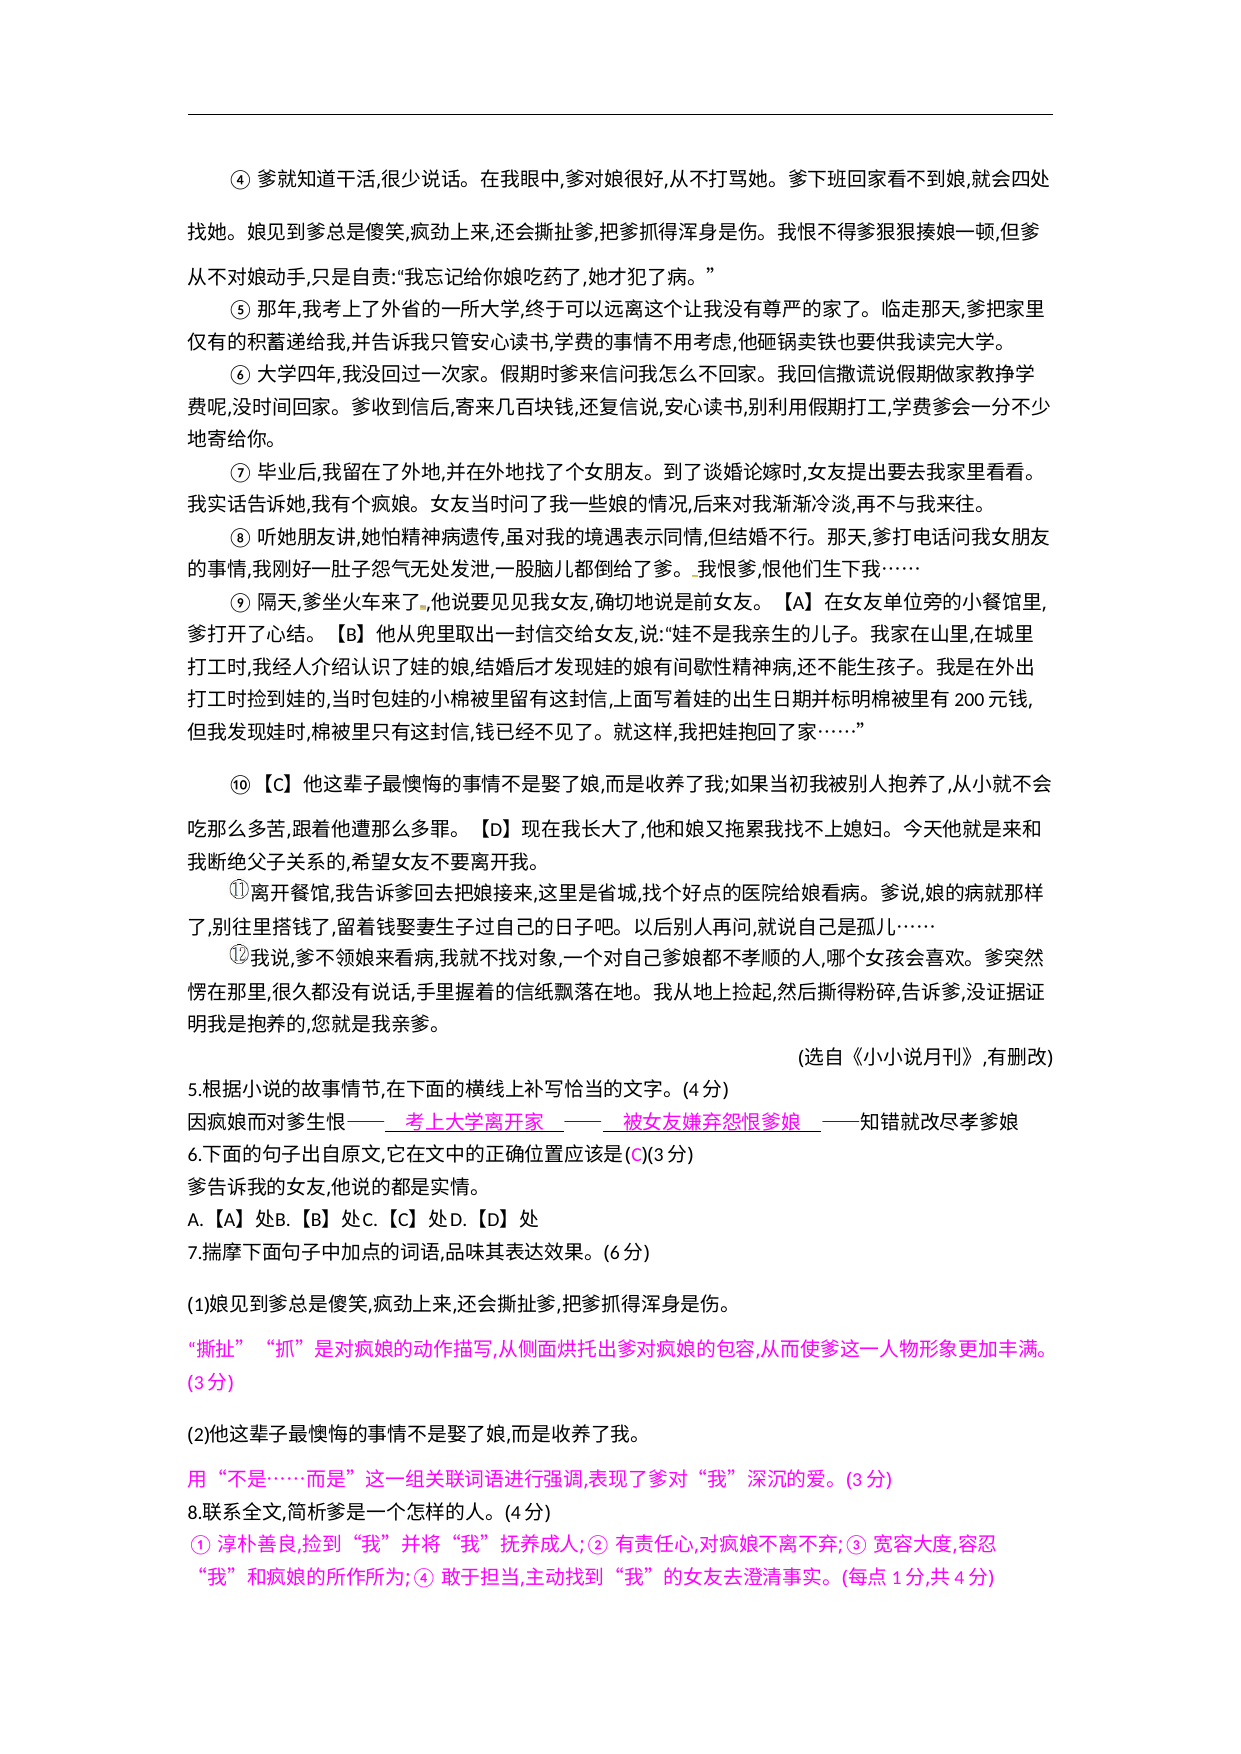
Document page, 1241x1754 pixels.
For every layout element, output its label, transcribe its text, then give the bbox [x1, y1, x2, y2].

text 用“不是……而是”这一组关联词语进行强调,表现了爹对“我”深沉的爱。(3分) [187, 1462, 1053, 1494]
text ⑩【C】他这辈子最懊悔的事情不是娶了娘,而是收养了我;如果当初我被别人抱养了,从小就不会吃那么多苦,跟着他遭那么多罪。【D】现在我长大了,他和娘又拖累我找不上媳妇。今天他就是来和我断绝父子关系的,希望女友不要离开我。 [187, 747, 1053, 877]
picture [227, 941, 251, 966]
picture [227, 876, 251, 901]
text 5.根据小说的故事情节,在下面的横线上补写恰当的文字。(4分) [187, 1072, 1053, 1104]
text ④爹就知道干活,很少说话。在我眼中,爹对娘很好,从不打骂她。爹下班回家看不到娘,就会四处找她。娘见到爹总是傻笑,疯劲上来,还会撕扯爹,把爹抓得浑身是伤。我恨不得爹狠狠揍娘一顿,但爹从不对娘动手,只是自责:“我忘记给你娘吃药了,她才犯了病。” [187, 162, 1053, 292]
text A.【A】处 B.【B】处 C.【C】处 D.【D】处 [187, 1202, 1053, 1234]
text ⑥大学四年,我没回过一次家。假期时爹来信问我怎么不回家。我回信撒谎说假期做家教挣学费呢,没时间回家。爹收到信后,寄来几百块钱,还复信说,安心读书,别利用假期打工,学费爹会一分不少地寄给你。 [187, 357, 1053, 454]
text ⑤那年,我考上了外省的一所大学,终于可以远离这个让我没有尊严的家了。临走那天,爹把家里仅有的积蓄递给我,并告诉我只管安心读书,学费的事情不用考虑,他砸锅卖铁也要供我读完大学。 [187, 292, 1053, 357]
text 离开餐馆,我告诉爹回去把娘接来,这里是省城,找个好点的医院给娘看病。爹说,娘的病就那样了,别往里搭钱了,留着钱娶妻生子过自己的日子吧。以后别人再问,就说自己是孤儿…… [187, 877, 1053, 942]
text 我说,爹不领娘来看病,我就不找对象,一个对自己爹娘都不孝顺的人,哪个女孩会喜欢。爹突然愣在那里,很久都没有说话,手里握着的信纸飘落在地。我从地上捡起,然后撕得粉碎,告诉爹,没证据证明我是抱养的,您就是我亲爹。 [187, 942, 1053, 1039]
text (1)娘见到爹总是傻笑,疯劲上来,还会撕扯爹,把爹抓得浑身是伤。 [187, 1267, 1053, 1332]
text 7.揣摩下面句子中加点的词语,品味其表达效果。(6分) [187, 1234, 1053, 1267]
text ⑦毕业后,我留在了外地,并在外地找了个女朋友。到了谈婚论嫁时,女友提出要去我家里看看。我实话告诉她,我有个疯娘。女友当时问了我一些娘的情况,后来对我渐渐冷淡,再不与我来往。 [187, 454, 1053, 519]
text (2)他这辈子最懊悔的事情不是娶了娘,而是收养了我。 [187, 1397, 1053, 1462]
text ①淳朴善良,捡到“我”并将“我”抚养成人;②有责任心,对疯娘不离不弃;③宽容大度,容忍“我”和疯娘的所作所为;④敢于担当,主动找到“我”的女友去澄清事实。(每点1分,共4分) [187, 1527, 1053, 1592]
text (选自《小小说月刊》,有删改) [187, 1039, 1053, 1072]
text 爹告诉我的女友,他说的都是实情。 [187, 1169, 1053, 1202]
text 8.联系全文,简析爹是一个怎样的人。(4分) [187, 1494, 1053, 1527]
text “撕扯”“抓”是对疯娘的动作描写,从侧面烘托出爹对疯娘的包容,从而使爹这一人物形象更加丰满。(3分) [187, 1332, 1053, 1397]
text ⑨隔天,爹坐火车来了,他说要见见我女友,确切地说是前女友。【A】在女友单位旁的小餐馆里,爹打开了心结。【B】他从兜里取出一封信交给女友,说:“娃不是我亲生的儿子。我家在山里,在城里打工时,我经人介绍认识了娃的娘,结婚后才发现娃的娘有间歇性精神病,还不能生孩子。我是在外出打工时捡到娃的,当时包娃的小棉被里留有这封信,上面写着娃的出生日期并标明棉被里有200元钱,但我发现娃时,棉被里只有这封信,钱已经不见了。就这样,我把娃抱回了家……” [187, 584, 1053, 747]
text ⑧听她朋友讲,她怕精神病遗传,虽对我的境遇表示同情,但结婚不行。那天,爹打电话问我女朋友的事情,我刚好一肚子怨气无处发泄,一股脑儿都倒给了爹。我恨爹,恨他们生下我…… [187, 519, 1053, 584]
text 6.下面的句子出自原文,它在文中的正确位置应该是 (C)(3分) [187, 1137, 1053, 1169]
text 因疯娘而对爹生恨—— 考上大学离开家 —— 被女友嫌弃怨恨爹娘 ——知错就改尽孝爹娘 [187, 1104, 1053, 1137]
